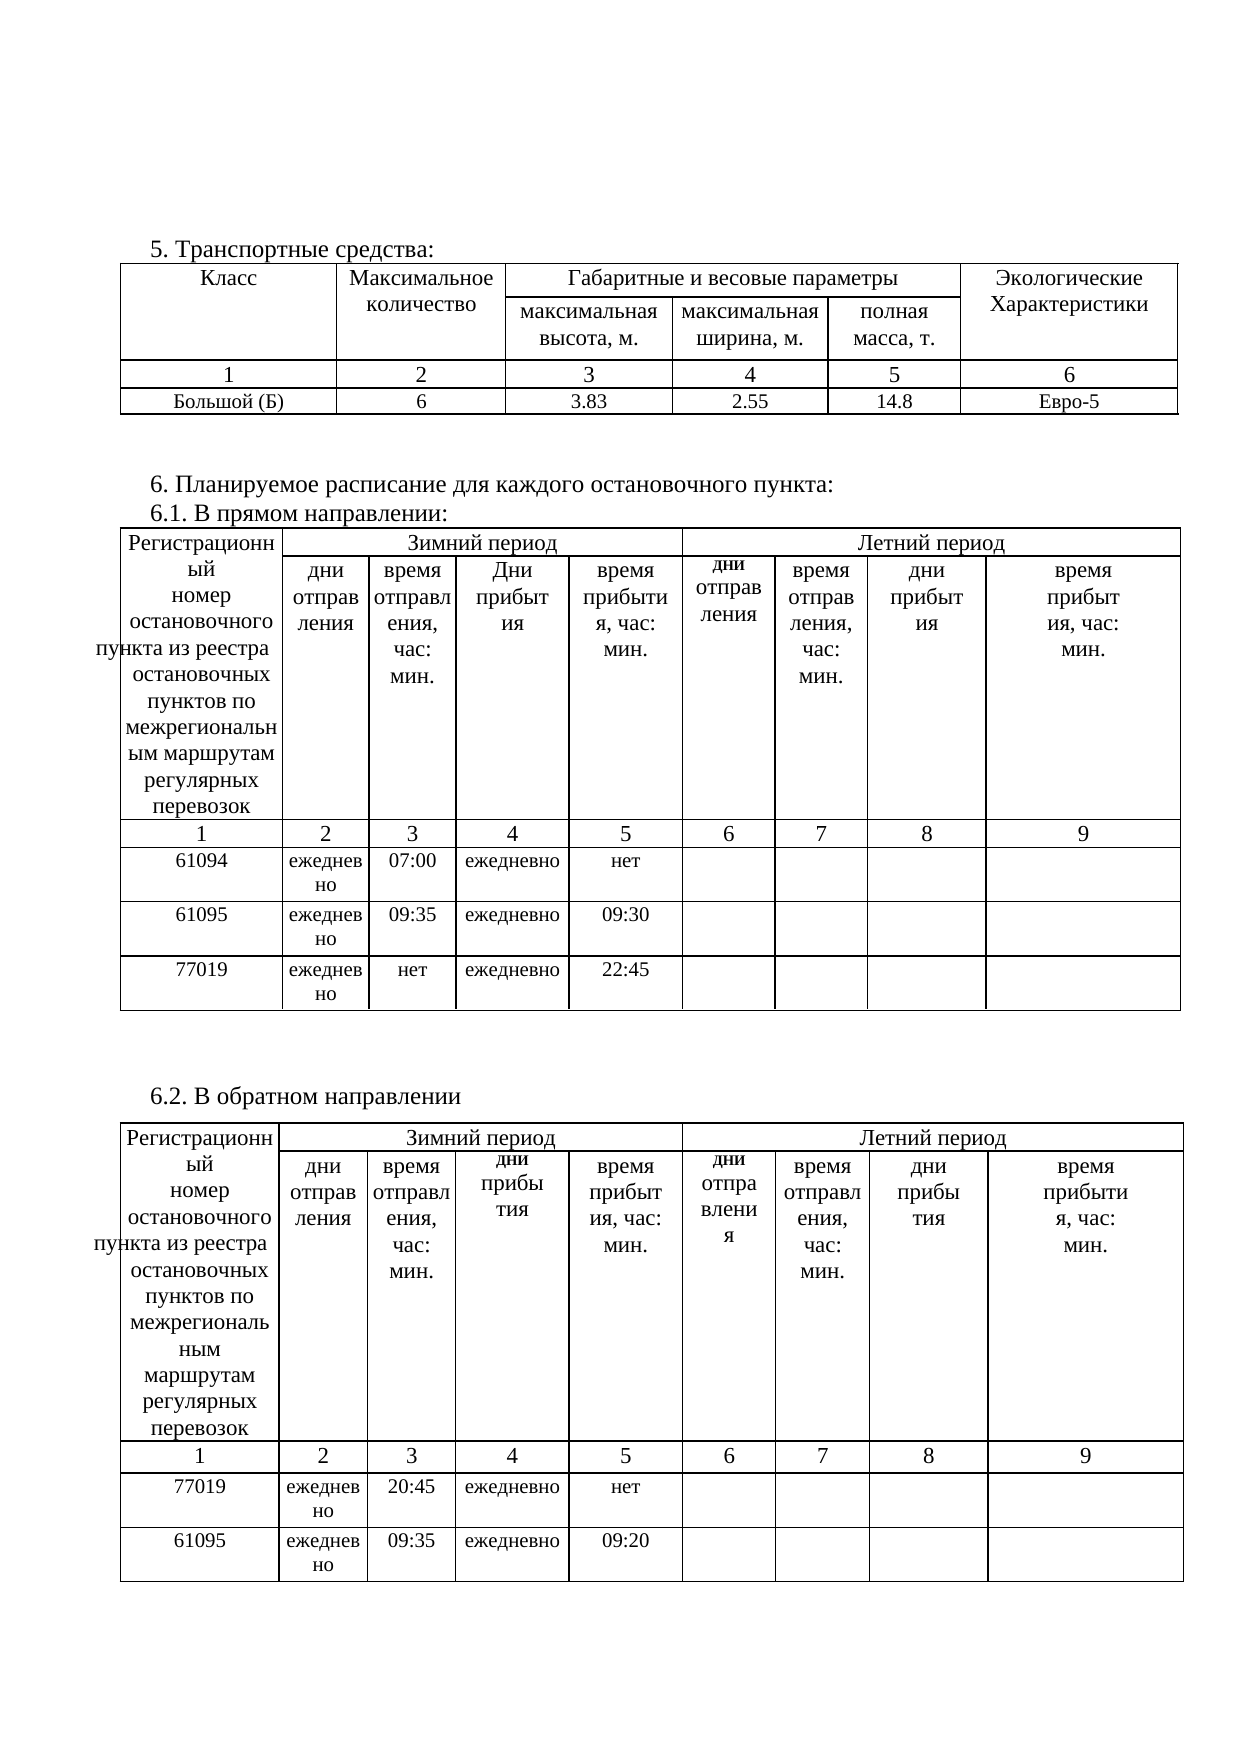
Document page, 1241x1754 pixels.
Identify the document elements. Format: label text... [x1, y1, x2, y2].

table_cell [683, 1474, 775, 1526]
table_cell [987, 902, 1180, 955]
text 6.1. В прямом направлении: [150, 498, 1090, 527]
table_cell ежедневно [457, 902, 568, 955]
table_header Зимний период [280, 1124, 682, 1150]
table_cell ежедневно [457, 957, 568, 1009]
table_cell 09:30 [570, 902, 682, 955]
table_cell 3 [368, 1442, 455, 1472]
table_cell 6 [683, 1442, 775, 1472]
table_cell ДНИ отправ ления [683, 557, 774, 818]
table_cell 09:35 [370, 902, 455, 955]
table_cell дни прибыт ия [868, 557, 985, 818]
table_cell Большой (Б) [121, 389, 336, 413]
table_cell время прибыт ия, час: мин. [570, 1152, 682, 1440]
table_cell [683, 902, 774, 955]
table_cell [776, 1474, 869, 1526]
table_cell дни отправ ления [283, 557, 368, 818]
table_cell [776, 1528, 869, 1581]
table_header Летний период [683, 1124, 1183, 1150]
table_cell 3 [370, 820, 455, 846]
table_cell 7 [776, 1442, 869, 1472]
table_cell [868, 957, 985, 1009]
table_cell время прибыти я, час: мин. [570, 557, 682, 818]
table_cell [776, 848, 867, 901]
table_cell 22:45 [570, 957, 682, 1009]
table_cell [868, 902, 985, 955]
table_cell 9 [989, 1442, 1183, 1472]
table_cell 3 [506, 361, 672, 387]
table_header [121, 1124, 278, 1440]
table_cell 1 [121, 361, 336, 387]
table_cell дни отправ ления [280, 1152, 367, 1440]
table_cell ежедневно [280, 1474, 367, 1526]
table_cell 4 [457, 820, 568, 846]
table_cell ежедневно [283, 957, 368, 1009]
table_cell [683, 1528, 775, 1581]
table_cell 6 [337, 389, 505, 413]
table_cell 1 [121, 1442, 278, 1472]
table_cell 6 [683, 820, 774, 846]
table_cell нет [570, 1474, 682, 1526]
table_cell 5 [570, 820, 682, 846]
table_cell [989, 1474, 1183, 1526]
table_cell время отправл ения, час: мин. [776, 1152, 869, 1440]
table_header Габаритные и весовые параметры [506, 264, 960, 296]
table_cell 1 [121, 820, 282, 846]
table_cell 2 [280, 1442, 367, 1472]
table_cell [870, 1528, 987, 1581]
table_cell ДНИ прибы тия [456, 1152, 568, 1440]
table_cell дни прибы тия [870, 1152, 987, 1440]
table_header Летний период [683, 529, 1180, 555]
table_cell 2 [337, 361, 505, 387]
table_cell 20:45 [368, 1474, 455, 1526]
table_cell ежедневно [283, 902, 368, 955]
table_cell полная масса, т. [829, 298, 960, 359]
table_cell [683, 957, 774, 1009]
table_cell ежедневно [456, 1474, 568, 1526]
table_cell максимальная высота, м. [506, 298, 672, 359]
table_cell 5 [829, 361, 960, 387]
table_cell 3.83 [506, 389, 672, 413]
table_cell 61095 [121, 902, 282, 955]
table_cell Дни прибыт ия [457, 557, 568, 818]
table_cell ДНИ отпра влени я [683, 1152, 775, 1440]
table_cell ежедневно [456, 1528, 568, 1581]
table_cell 2.55 [673, 389, 827, 413]
table_cell нет [370, 957, 455, 1009]
table_cell 77019 [121, 1474, 278, 1526]
table_header Зимний период [283, 529, 682, 555]
table_cell [776, 957, 867, 1009]
text 5. Транспортные средства: [150, 234, 1090, 263]
table_cell 61095 [121, 1528, 278, 1581]
table_cell [683, 848, 774, 901]
text 6.2. В обратном направлении [150, 1081, 1090, 1110]
table_cell время отправ ления, час: мин. [776, 557, 867, 818]
table_cell 61094 [121, 848, 282, 901]
table_cell нет [570, 848, 682, 901]
table_cell 8 [868, 820, 985, 846]
table_cell 77019 [121, 957, 282, 1009]
table_cell [870, 1474, 987, 1526]
table_cell 09:35 [368, 1528, 455, 1581]
table_cell время прибыт ия, час: мин. [987, 557, 1180, 818]
table_header Экологические Характеристики [961, 264, 1177, 359]
table_header Класс [121, 264, 336, 359]
table_cell 9 [987, 820, 1180, 846]
table_cell [989, 1528, 1183, 1581]
table_header Регистрационный номер остановочного пункта из реестра остановочных пунктов по межрегиональным маршрутам регулярных перевозок [121, 529, 282, 818]
table_cell 14.8 [829, 389, 960, 413]
table_cell 07:00 [370, 848, 455, 901]
table_cell [987, 848, 1180, 901]
table_cell 09:20 [570, 1528, 682, 1581]
table_cell 2 [283, 820, 368, 846]
table_cell 5 [570, 1442, 682, 1472]
table_cell Евро-5 [961, 389, 1177, 413]
table_cell [868, 848, 985, 901]
text 6. Планируемое расписание для каждого остановочного пункта: [150, 469, 1090, 498]
table_cell время прибыти я, час: мин. [989, 1152, 1183, 1440]
table_cell ежедневно [457, 848, 568, 901]
table_cell ежедневно [280, 1528, 367, 1581]
table_cell время отправл ения, час: мин. [368, 1152, 455, 1440]
table_cell 4 [456, 1442, 568, 1472]
table_cell время отправл ения, час: мин. [370, 557, 455, 818]
table_cell 8 [870, 1442, 987, 1472]
table_cell ежедневно [283, 848, 368, 901]
table_cell 7 [776, 820, 867, 846]
table_cell 4 [673, 361, 827, 387]
table_cell [987, 957, 1180, 1009]
table_cell [776, 902, 867, 955]
table_cell максимальная ширина, м. [673, 298, 827, 359]
table_header Максимальное количество [337, 264, 505, 359]
table_cell 6 [961, 361, 1177, 387]
